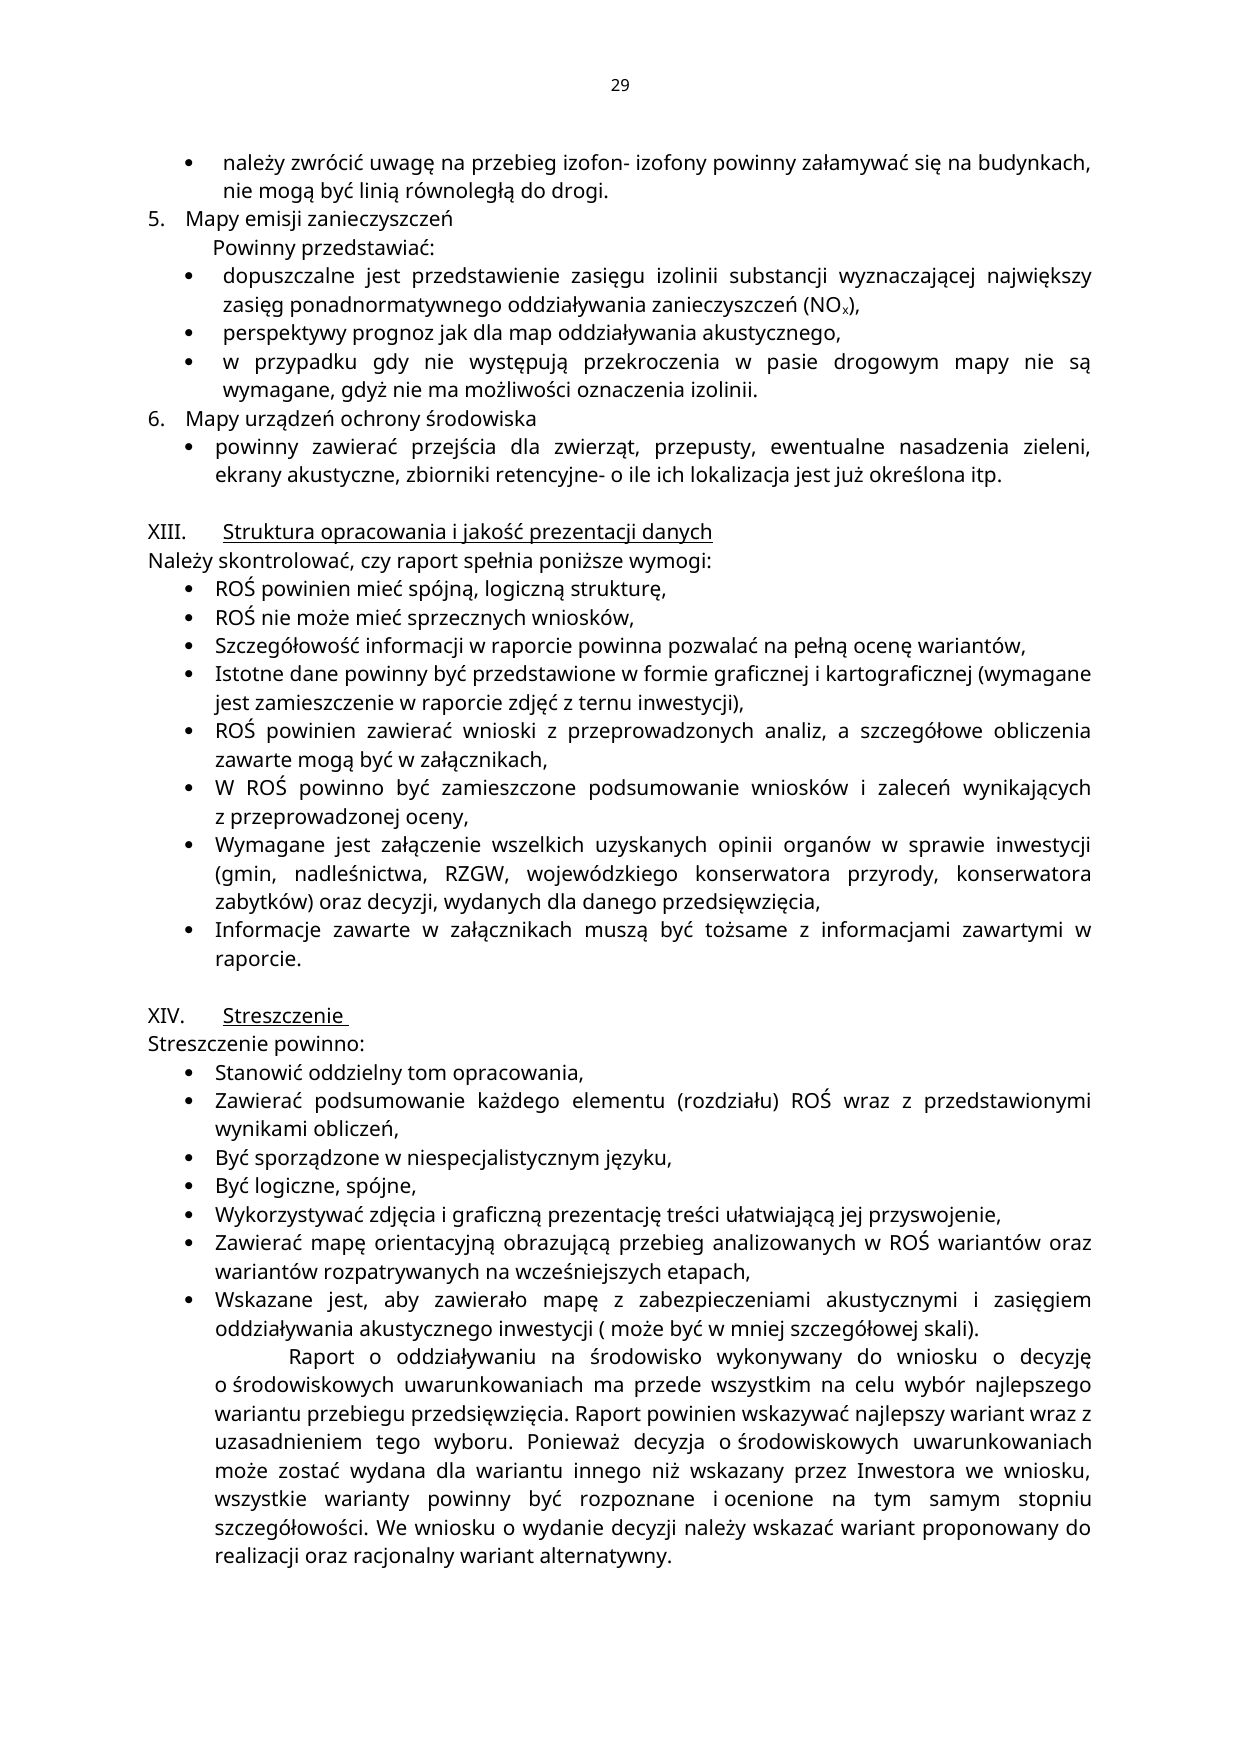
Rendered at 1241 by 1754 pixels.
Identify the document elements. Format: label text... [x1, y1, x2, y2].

list perspektywy prognoz jak dla map oddziaływania akustycznego, [185, 318, 1092, 347]
list Mapy emisji zanieczyszczeń [148, 204, 1092, 233]
list Streszczenie [148, 1001, 1092, 1029]
list Struktura opracowania i jakość prezentacji danych [148, 517, 1092, 546]
text Streszczenie powinno: [148, 1029, 1092, 1058]
list ROŚ powinien zawierać wnioski z przeprowadzonych analiz, a szczegółowe obliczenia zawarte mogą być w załącznikach, [185, 716, 1092, 773]
list Być sporządzone w niespecjalistycznym języku, [185, 1143, 1092, 1171]
list dopuszczalne jest przedstawienie zasięgu izolinii substancji wyznaczającej największy zasięg ponadnormatywnego oddziaływania zanieczyszczeń (NOx), [185, 261, 1092, 318]
list Szczegółowość informacji w raporcie powinna pozwalać na pełną ocenę wariantów, [185, 631, 1092, 659]
list Istotne dane powinny być przedstawione w formie graficznej i kartograficznej (wymagane jest zamieszczenie w raporcie zdjęć z ternu inwestycji), [185, 659, 1092, 716]
text Należy skontrolować, czy raport spełnia poniższe wymogi: [148, 546, 1092, 574]
list W ROŚ powinno być zamieszczone podsumowanie wniosków i zaleceń wynikających z przeprowadzonej oceny, [185, 773, 1092, 830]
list w przypadku gdy nie występują przekroczenia w pasie drogowym mapy nie są wymagane, gdyż nie ma możliwości oznaczenia izolinii. [185, 347, 1092, 404]
list Zawierać podsumowanie każdego elementu (rozdziału) ROŚ wraz z przedstawionymi wynikami obliczeń, [185, 1086, 1092, 1143]
list Wykorzystywać zdjęcia i graficzną prezentację treści ułatwiającą jej przyswojenie, [185, 1200, 1092, 1228]
list Wskazane jest, aby zawierało mapę z zabezpieczeniami akustycznymi i zasięgiem oddziaływania akustycznego inwestycji ( może być w mniej szczegółowej skali). [185, 1285, 1092, 1342]
text Raport o oddziaływaniu na środowisko wykonywany do wniosku o decyzję o środowiskowych uwarunkowaniach ma przede wszystkim na celu wybór najlepszego wariantu przebiegu przedsięwzięcia. Raport powinien wskazywać najlepszy wariant wraz z uzasadnieniem tego wyboru. Ponieważ decyzja o środowiskowych uwarunkowaniach może zostać wydana dla wariantu innego niż wskazany przez Inwestora we wniosku, wszystkie warianty powinny być rozpoznane i ocenione na tym samym stopniu szczegółowości. We wniosku o wydanie decyzji należy wskazać wariant proponowany do realizacji oraz racjonalny wariant alternatywny. [214, 1342, 1092, 1569]
text Powinny przedstawiać: [185, 233, 1092, 261]
list Informacje zawarte w załącznikach muszą być tożsame z informacjami zawartymi w raporcie. [185, 916, 1092, 972]
list Zawierać mapę orientacyjną obrazującą przebieg analizowanych w ROŚ wariantów oraz wariantów rozpatrywanych na wcześniejszych etapach, [185, 1228, 1092, 1285]
list Być logiczne, spójne, [185, 1171, 1092, 1200]
list ROŚ powinien mieć spójną, logiczną strukturę, [185, 574, 1092, 603]
list Stanowić oddzielny tom opracowania, [185, 1058, 1092, 1086]
list Wymagane jest załączenie wszelkich uzyskanych opinii organów w sprawie inwestycji (gmin, nadleśnictwa, RZGW, wojewódzkiego konserwatora przyrody, konserwatora zabytków) oraz decyzji, wydanych dla danego przedsięwzięcia, [185, 830, 1092, 916]
list powinny zawierać przejścia dla zwierząt, przepusty, ewentualne nasadzenia zieleni, ekrany akustyczne, zbiorniki retencyjne- o ile ich lokalizacja jest już określona itp. [185, 432, 1092, 489]
list należy zwrócić uwagę na przebieg izofon- izofony powinny załamywać się na budynkach, nie mogą być linią równoległą do drogi. [185, 148, 1092, 204]
list Mapy urządzeń ochrony środowiska [148, 404, 1092, 432]
list ROŚ nie może mieć sprzecznych wniosków, [185, 603, 1092, 631]
